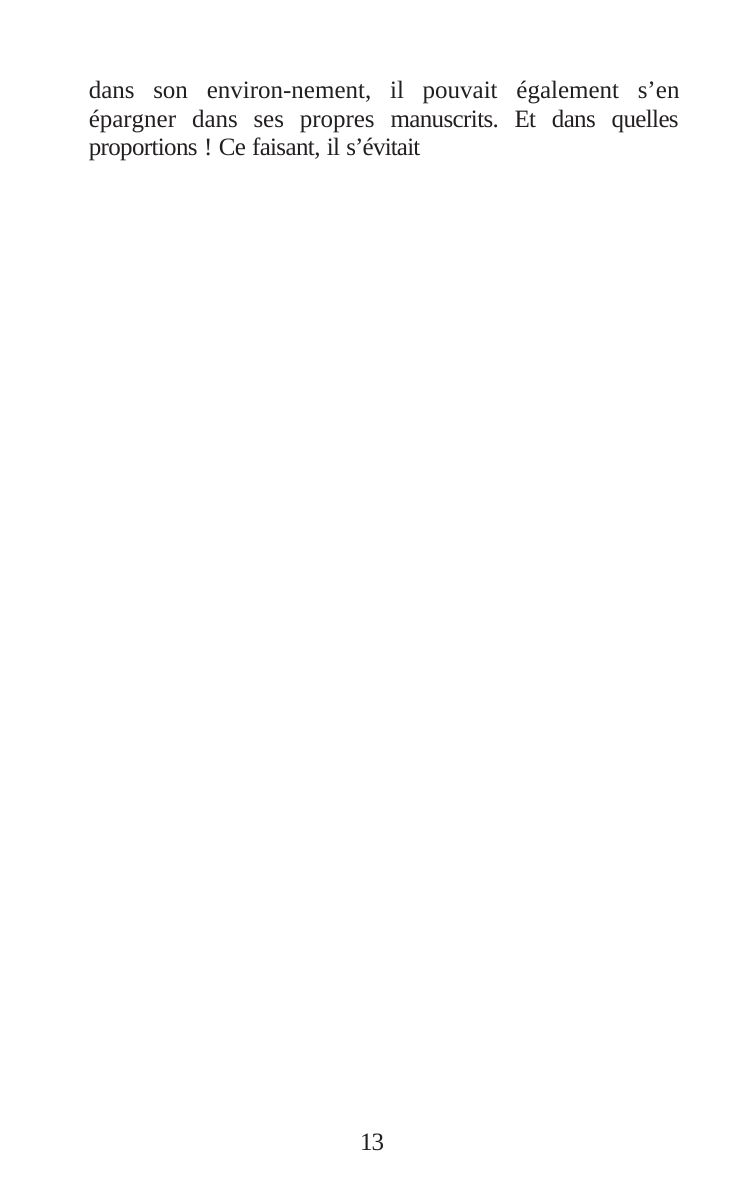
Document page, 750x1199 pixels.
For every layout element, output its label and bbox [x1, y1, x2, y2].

text [88, 75, 679, 161]
